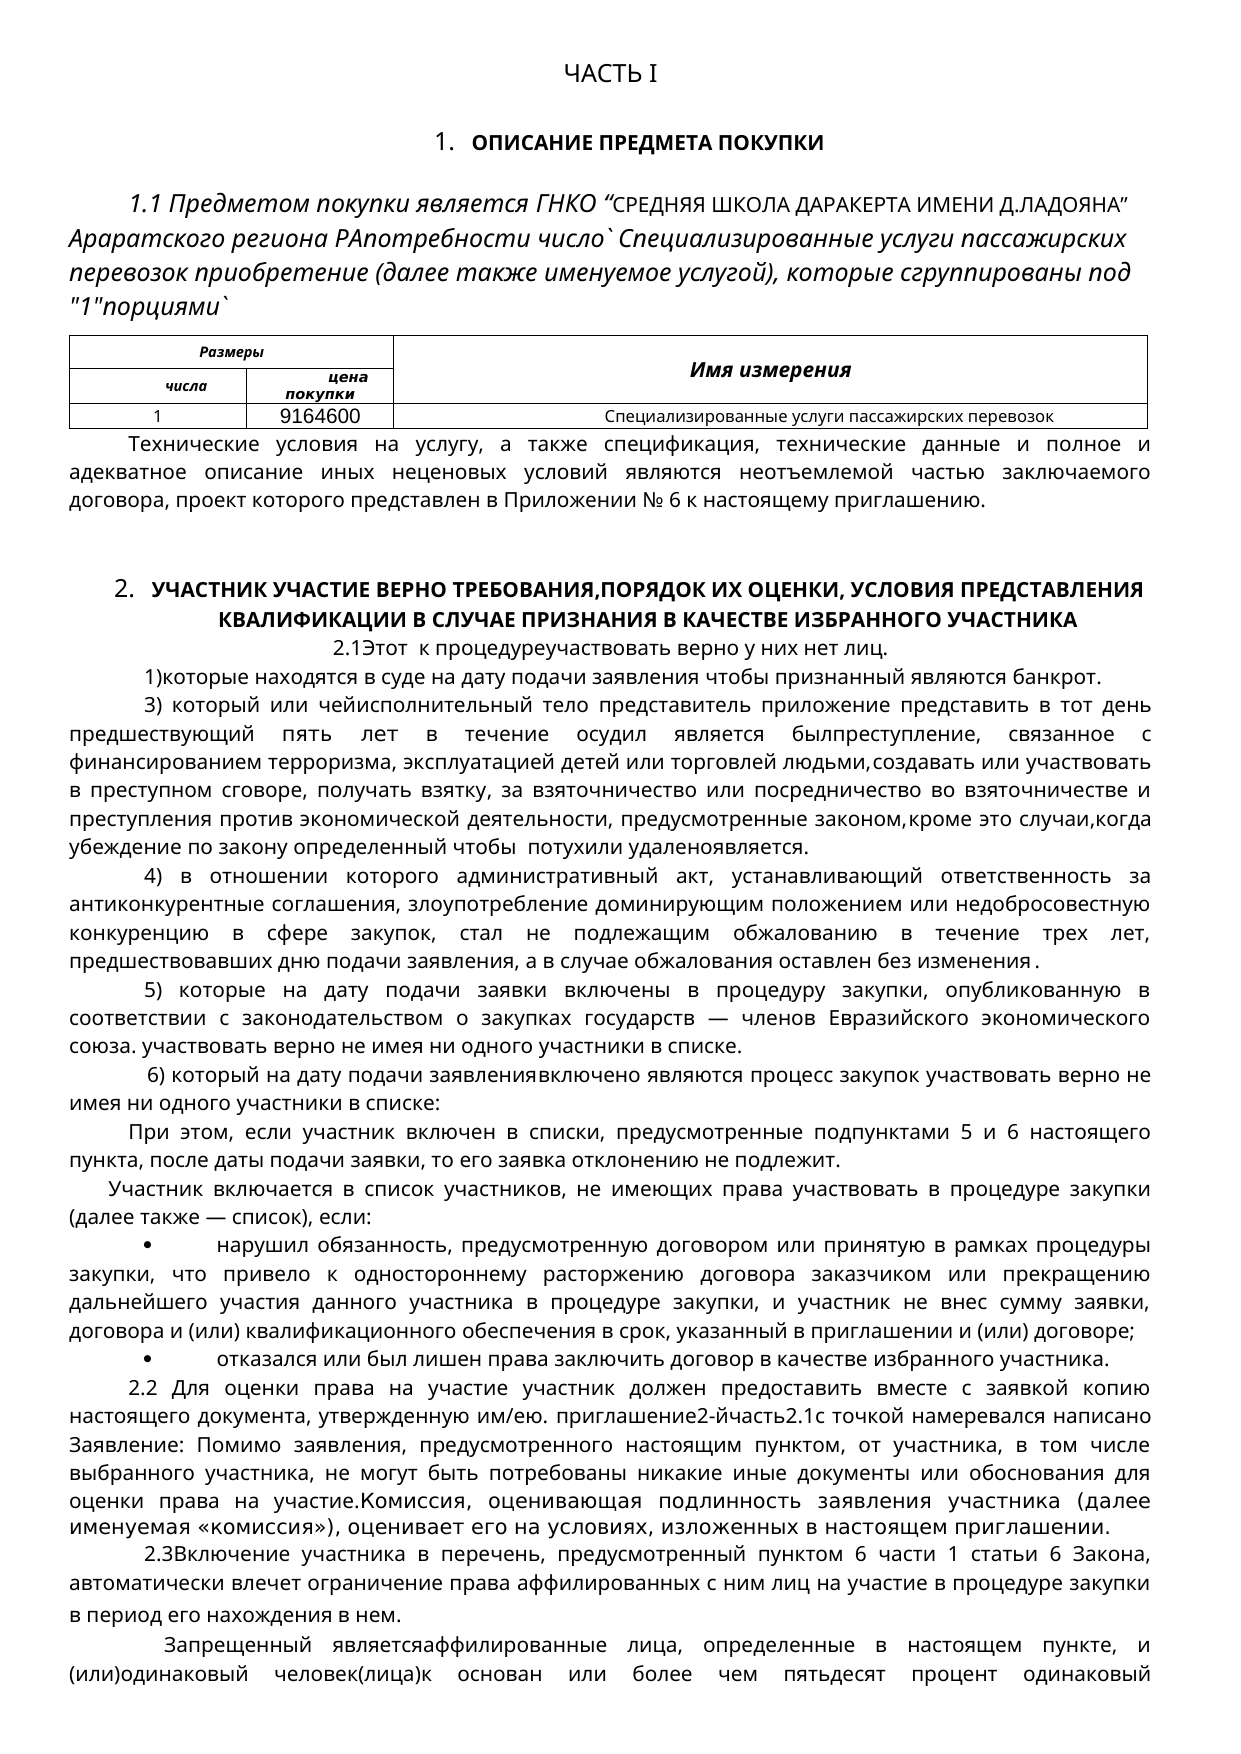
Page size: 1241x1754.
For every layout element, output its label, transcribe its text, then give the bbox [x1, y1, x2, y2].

text 1.1 Предметом покупки является ГНКО “СРЕДНЯЯ ШКОЛА ДАРАКЕРТА ИМЕНИ Д.ЛАДОЯНА” Араратского региона РАпотребности число` Специализированные услуги пассажирских перевозок приобретение (далее также именуемое услугой), которые сгруппированы под "1"порциями` [69, 186, 1152, 322]
table_cell Специализированные услуги пассажирских перевозок [394, 404, 1147, 428]
text ЧАСТЬ I [69, 56, 1152, 89]
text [69, 1630, 1152, 1687]
text Участник включается в список участников, не имеющих права участвовать в процедуре закупки (далее также — список), если: [69, 1174, 1152, 1231]
list нарушил обязанность, предусмотренную договором или принятую в рамках процедуры закупки, что привело к одностороннему расторжению договора заказчиком или прекращению дальнейшего участия данного участника в процедуре закупки, и участник не внес сумму заявки, договора и (или) квалификационного обеспечения в срок, указанный в приглашении и (или) договоре; [69, 1231, 1152, 1344]
text 6) который на дату подачи заявлениявключено являются процесс закупок участвовать верно не имея ни одного участники в списке: [69, 1060, 1152, 1117]
text 4) в отношении которого административный акт, устанавливающий ответственность за антиконкурентные соглашения, злоупотребление доминирующим положением или недобросовестную конкуренцию в сфере закупок, стал не подлежащим обжалованию в течение трех лет, предшествовавших дню подачи заявления, а в случае обжалования оставлен без изменения․ [69, 861, 1152, 975]
text Технические условия на услугу, а также спецификация, технические данные и полное и адекватное описание иных неценовых условий являются неотъемлемой частью заключаемого договора, проект которого представлен в Приложении № 6 к настоящему приглашению. [69, 429, 1152, 514]
table_header Размеры [70, 336, 393, 368]
text 2.3Включение участника в перечень, предусмотренный пунктом 6 части 1 статьи 6 Закона, автоматически влечет ограничение права аффилированных с ним лиц на участие в процедуре закупки в период его нахождения в нем. [69, 1539, 1152, 1630]
text 2.1Этот к процедуреучаствовать верно у них нет лиц. [69, 633, 1152, 662]
table_cell 1 [70, 404, 246, 428]
text 2.2 Для оценки права на участие участник должен предоставить вместе с заявкой копию настоящего документа, утвержденную им/ею. приглашение2-йчасть2.1с точкой намеревался написано Заявление: Помимо заявления, предусмотренного настоящим пунктом, от участника, в том числе выбранного участника, не могут быть потребованы никакие иные документы или обоснования для оценки права на участие.Комиссия, оценивающая подлинность заявления участника (далее именуемая «комиссия»), оценивает его на условиях, изложенных в настоящем приглашении. [69, 1373, 1152, 1539]
text 3) который или чейисполнительный тело представитель приложение представить в тот день предшествующий пять лет в течение осудил является былпреступление, связанное с финансированием терроризма, эксплуатацией детей или торговлей людьми,создавать или участвовать в преступном сговоре, получать взятку, за взяточничество или посредничество во взяточничестве и преступления против экономической деятельности, предусмотренные законом,кроме это случаи,когда убеждение по закону определенный чтобы потухили удаленоявляется. [69, 690, 1152, 861]
list ОПИСАНИЕ ПРЕДМЕТА ПОКУПКИ [106, 124, 1152, 158]
table_cell цена покупки [247, 369, 393, 403]
list отказался или был лишен права заключить договор в качестве избранного участника. [69, 1344, 1152, 1373]
text При этом, если участник включен в списки, предусмотренные подпунктами 5 и 6 настоящего пункта, после даты подачи заявки, то его заявка отклонению не подлежит. [69, 1117, 1152, 1174]
table_cell 9164600 [247, 404, 393, 428]
list УЧАСТНИК УЧАСТИЕ ВЕРНО ТРЕБОВАНИЯ,ПОРЯДОК ИХ ОЦЕНКИ, УСЛОВИЯ ПРЕДСТАВЛЕНИЯ КВАЛИФИКАЦИИ В СЛУЧАЕ ПРИЗНАНИЯ В КАЧЕСТВЕ ИЗБРАННОГО УЧАСТНИКА [106, 571, 1152, 633]
text 1)которые находятся в суде на дату подачи заявления чтобы признанный являются банкрот. [69, 662, 1152, 690]
table_header Имя измерения [394, 336, 1147, 403]
text 5) которые на дату подачи заявки включены в процедуру закупки, опубликованную в соответствии с законодательством о закупках государств — членов Евразийского экономического союза. участвовать верно не имея ни одного участники в списке. [69, 975, 1152, 1060]
table_cell числа [70, 369, 246, 403]
